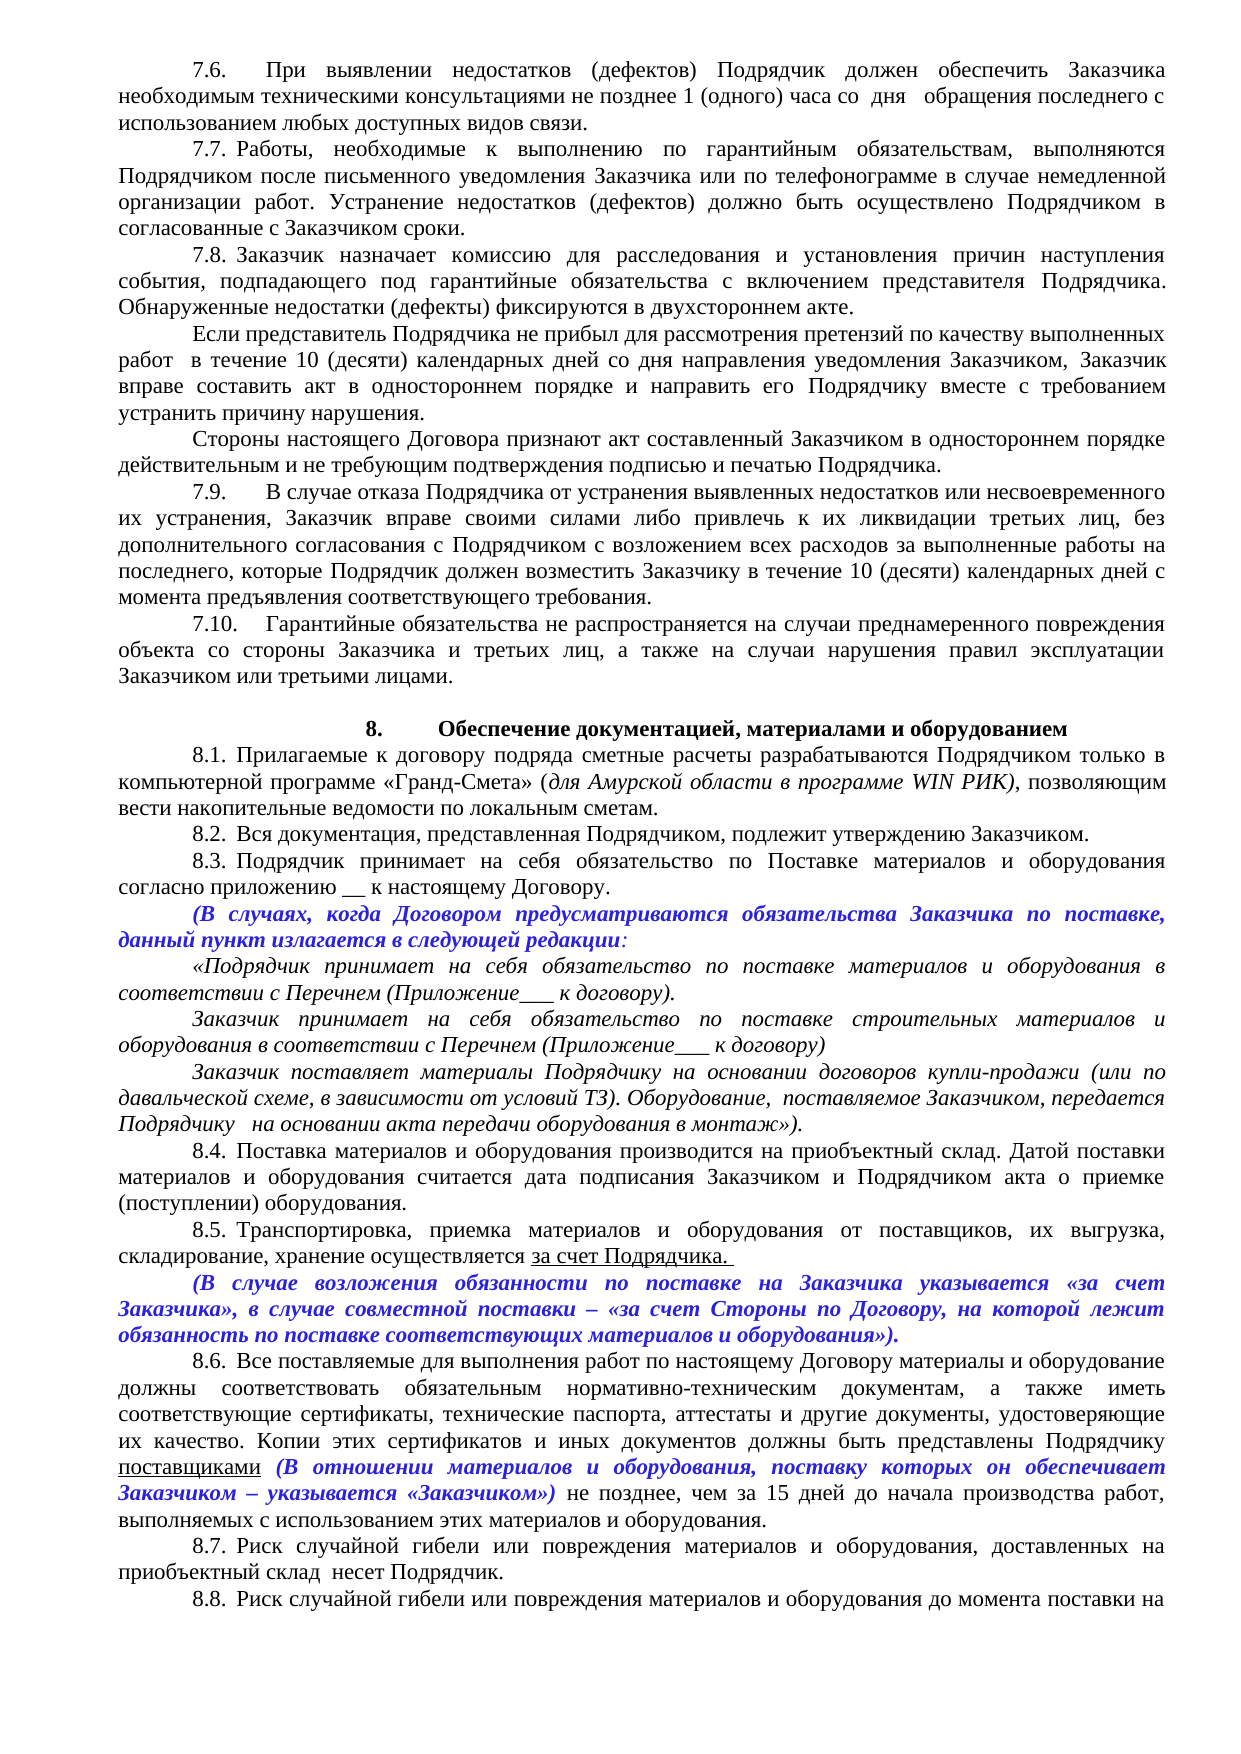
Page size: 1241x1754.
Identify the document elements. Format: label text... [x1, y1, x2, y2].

list Транспортировка, приемка материалов и оборудования от поставщиков, их выгрузка, складирование, хранение осуществляется за счет Подрядчика. [118, 1216, 1167, 1268]
subtitle Работы, необходимые к выполнению по гарантийным обязательствам, выполняются Подрядчиком после письменного уведомления Заказчика или по телефонограмме в случае немедленной организации работ. Устранение недостатков (дефектов) должно быть осуществлено Подрядчиком в согласованные с Заказчиком сроки. [118, 135, 1167, 241]
list Гарантийные обязательства не распространяется на случаи преднамеренного повреждения объекта со стороны Заказчика и третьих лиц, а также на случаи нарушения правил эксплуатации Заказчиком или третьими лицами. [118, 610, 1167, 689]
list Риск случайной гибели или повреждения материалов и оборудования, доставленных на приобъектный склад несет Подрядчик. [118, 1532, 1167, 1585]
list Прилагаемые к договору подряда сметные расчеты разрабатываются Подрядчиком только в компьютерной программе «Гранд-Смета» (для Амурской области в программе WIN РИК), позволяющим вести накопительные ведомости по локальным сметам. [118, 741, 1167, 821]
list Поставка материалов и оборудования производится на приобъектный склад. Датой поставки материалов и оборудования считается дата подписания Заказчиком и Подрядчиком акта о приемке (поступлении) оборудования. [118, 1137, 1167, 1216]
list Обеспечение документацией, материалами и оборудованием [193, 715, 1167, 741]
list В случае отказа Подрядчика от устранения выявленных недостатков или несвоевременного их устранения, Заказчик вправе своими силами либо привлечь к их ликвидации третьих лиц, без дополнительного согласования с Подрядчиком с возложением всех расходов за выполненные работы на последнего, которые Подрядчик должен возместить Заказчику в течение 10 (десяти) календарных дней с момента предъявления соответствующего требования. [118, 478, 1167, 610]
text (В случае возложения обязанности по поставке на Заказчика указывается «за счет Заказчика», в случае совместной поставки – «за счет Стороны по Договору, на которой лежит обязанность по поставке соответствующих материалов и оборудования»). [118, 1268, 1167, 1348]
text Если представитель Подрядчика не прибыл для рассмотрения претензий по качеству выполненных работ в течение 10 (десяти) календарных дней со дня направления уведомления Заказчиком, Заказчик вправе составить акт в одностороннем порядке и направить его Подрядчику вместе с требованием устранить причину нарушения. [118, 320, 1167, 425]
text (В случаях, когда Договором предусматриваются обязательства Заказчика по поставке, данный пункт излагается в следующей редакции: [118, 899, 1167, 952]
list Все поставляемые для выполнения работ по настоящему Договору материалы и оборудование должны соответствовать обязательным нормативно-техническим документам, а также иметь соответствующие сертификаты, технические паспорта, аттестаты и другие документы, удостоверяющие их качество. Копии этих сертификатов и иных документов должны быть представлены Подрядчику поставщиками (В отношении материалов и оборудования, поставку которых он обеспечивает Заказчиком – указывается «Заказчиком») не позднее, чем за 15 дней до начала производства работ, выполняемых с использованием этих материалов и оборудования. [118, 1348, 1167, 1532]
text Заказчик поставляет материалы Подрядчику на основании договоров купли-продажи (или по давальческой схеме, в зависимости от условий ТЗ). Оборудование, поставляемое Заказчиком, передается Подрядчику на основании акта передачи оборудования в монтаж»). [118, 1058, 1167, 1137]
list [118, 1585, 1167, 1611]
text Заказчик принимает на себя обязательство по поставке строительных материалов и оборудования в соответствии с Перечнем (Приложение___ к договору) [118, 1005, 1167, 1058]
list Вся документация, представленная Подрядчиком, подлежит утверждению Заказчиком. [118, 821, 1167, 847]
list Подрядчик принимает на себя обязательство по Поставке материалов и оборудования согласно приложению __ к настоящему Договору. [118, 847, 1167, 899]
text «Подрядчик принимает на себя обязательство по поставке материалов и оборудования в соответствии с Перечнем (Приложение___ к договору). [118, 952, 1167, 1005]
list При выявлении недостатков (дефектов) Подрядчик должен обеспечить Заказчика необходимым техническими консультациями не позднее 1 (одного) часа со дня обращения последнего с использованием любых доступных видов связи. [118, 56, 1167, 135]
text Стороны настоящего Договора признают акт составленный Заказчиком в одностороннем порядке действительным и не требующим подтверждения подписью и печатью Подрядчика. [118, 425, 1167, 478]
subtitle Заказчик назначает комиссию для расследования и установления причин наступления события, подпадающего под гарантийные обязательства с включением представителя Подрядчика. Обнаруженные недостатки (дефекты) фиксируются в двухстороннем акте. [118, 241, 1167, 320]
